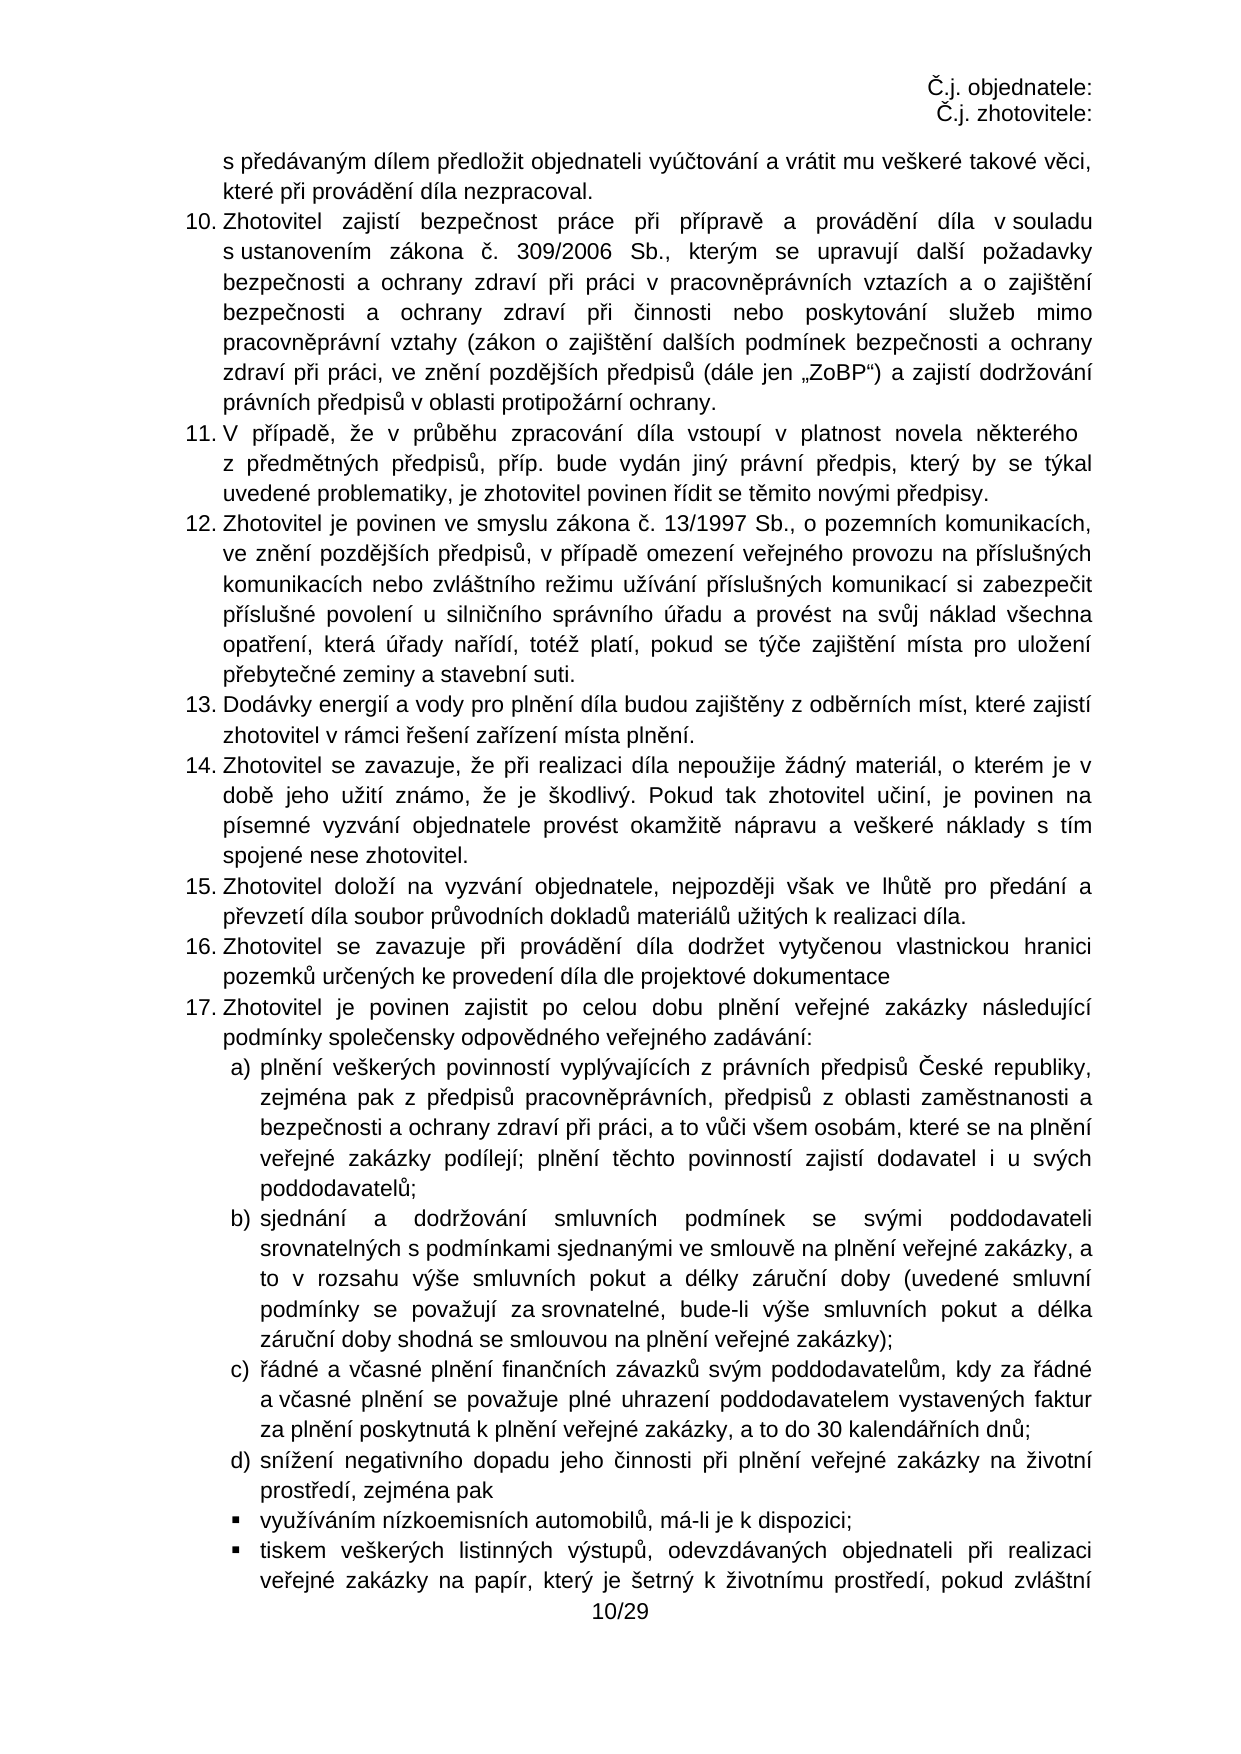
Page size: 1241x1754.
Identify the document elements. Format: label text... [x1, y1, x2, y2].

list Zhotovitel zajistí bezpečnost práce při přípravě a provádění díla v souladu s ustanovením zákona č. 309/2006 Sb., kterým se upravují další požadavky bezpečnosti a ochrany zdraví při práci v pracovněprávních vztazích a o zajištění bezpečnosti a ochrany zdraví při činnosti nebo poskytování služeb mimo pracovněprávní vztahy (zákon o zajištění dalších podmínek bezpečnosti a ochrany zdraví při práci, ve znění pozdějších předpisů (dále jen „ZoBP“) a zajistí dodržování právních předpisů v oblasti protipožární ochrany. [185, 208, 1093, 416]
list snížení negativního dopadu jeho činnosti při plnění veřejné zakázky na životní prostředí, zejména pak [230, 1447, 1093, 1503]
list V případě, že v průběhu zpracování díla vstoupí v platnost novela některého z předmětných předpisů, příp. bude vydán jiný právní předpis, který by se týkal uvedené problematiky, je zhotovitel povinen řídit se těmito novými předpisy. [185, 419, 1093, 506]
list plnění veškerých povinností vyplývajících z právních předpisů České republiky, zejména pak z předpisů pracovněprávních, předpisů z oblasti zaměstnanosti a bezpečnosti a ochrany zdraví při práci, a to vůči všem osobám, které se na plnění veřejné zakázky podílejí; plnění těchto povinností zajistí dodavatel i u svých poddodavatelů; [230, 1054, 1093, 1201]
list Zhotovitel doloží na vyzvání objednatele, nejpozději však ve lhůtě pro předání a převzetí díla soubor průvodních dokladů materiálů užitých k realizaci díla. [185, 873, 1093, 929]
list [185, 148, 1093, 204]
list řádné a včasné plnění finančních závazků svým poddodavatelům, kdy za řádné a včasné plnění se považuje plné uhrazení poddodavatelem vystavených faktur za plnění poskytnutá k plnění veřejné zakázky, a to do 30 kalendářních dnů; [230, 1356, 1093, 1443]
list Zhotovitel je povinen zajistit po celou dobu plnění veřejné zakázky následující podmínky společensky odpovědného veřejného zadávání: [185, 993, 1093, 1050]
list Dodávky energií a vody pro plnění díla budou zajištěny z odběrních míst, které zajistí zhotovitel v rámci řešení zařízení místa plnění. [185, 691, 1093, 748]
list Zhotovitel se zavazuje při provádění díla dodržet vytyčenou vlastnickou hranici pozemků určených ke provedení díla dle projektové dokumentace [185, 933, 1093, 989]
list Zhotovitel je povinen ve smyslu zákona č. 13/1997 Sb., o pozemních komunikacích, ve znění pozdějších předpisů, v případě omezení veřejného provozu na příslušných komunikacích nebo zvláštního režimu užívání příslušných komunikací si zabezpečit příslušné povolení u silničního správního úřadu a provést na svůj náklad všechna opatření, která úřady nařídí, totéž platí, pokud se týče zajištění místa pro uložení přebytečné zeminy a stavební suti. [185, 510, 1093, 687]
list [230, 1537, 1093, 1594]
list sjednání a dodržování smluvních podmínek se svými poddodavateli srovnatelných s podmínkami sjednanými ve smlouvě na plnění veřejné zakázky, a to v rozsahu výše smluvních pokut a délky záruční doby (uvedené smluvní podmínky se považují za srovnatelné, bude-li výše smluvních pokut a délka záruční doby shodná se smlouvou na plnění veřejné zakázky); [230, 1205, 1093, 1352]
list využíváním nízkoemisních automobilů, má-li je k dispozici; [230, 1507, 1093, 1533]
list Zhotovitel se zavazuje, že při realizaci díla nepoužije žádný materiál, o kterém je v době jeho užití známo, že je škodlivý. Pokud tak zhotovitel učiní, je povinen na písemné vyzvání objednatele provést okamžitě nápravu a veškeré náklady s tím spojené nese zhotovitel. [185, 752, 1093, 869]
